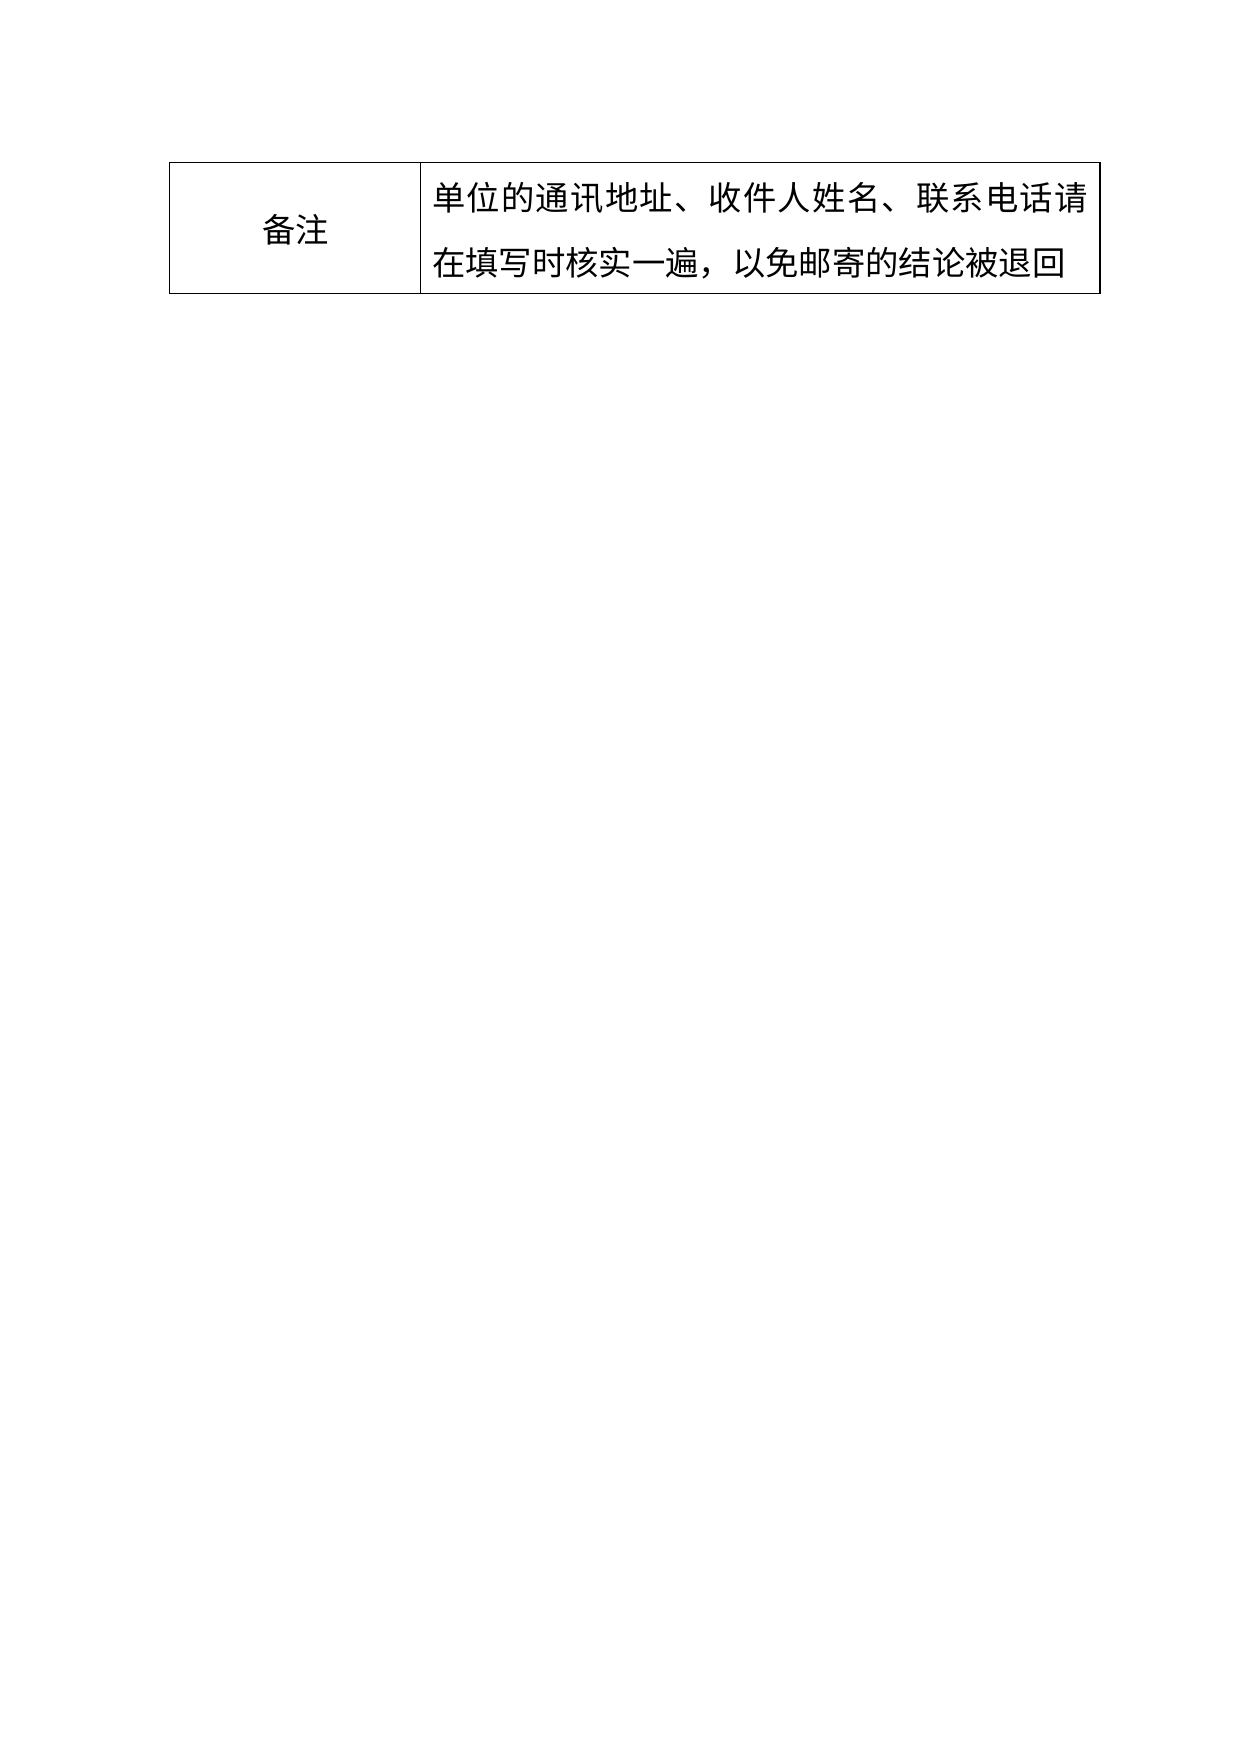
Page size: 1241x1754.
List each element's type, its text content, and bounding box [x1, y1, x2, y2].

table_cell 单位的通讯地址、收件人姓名、联系电话请在填写时核实一遍，以免邮寄的结论被退回 [421, 163, 1099, 293]
table_cell 备注 [170, 163, 420, 293]
